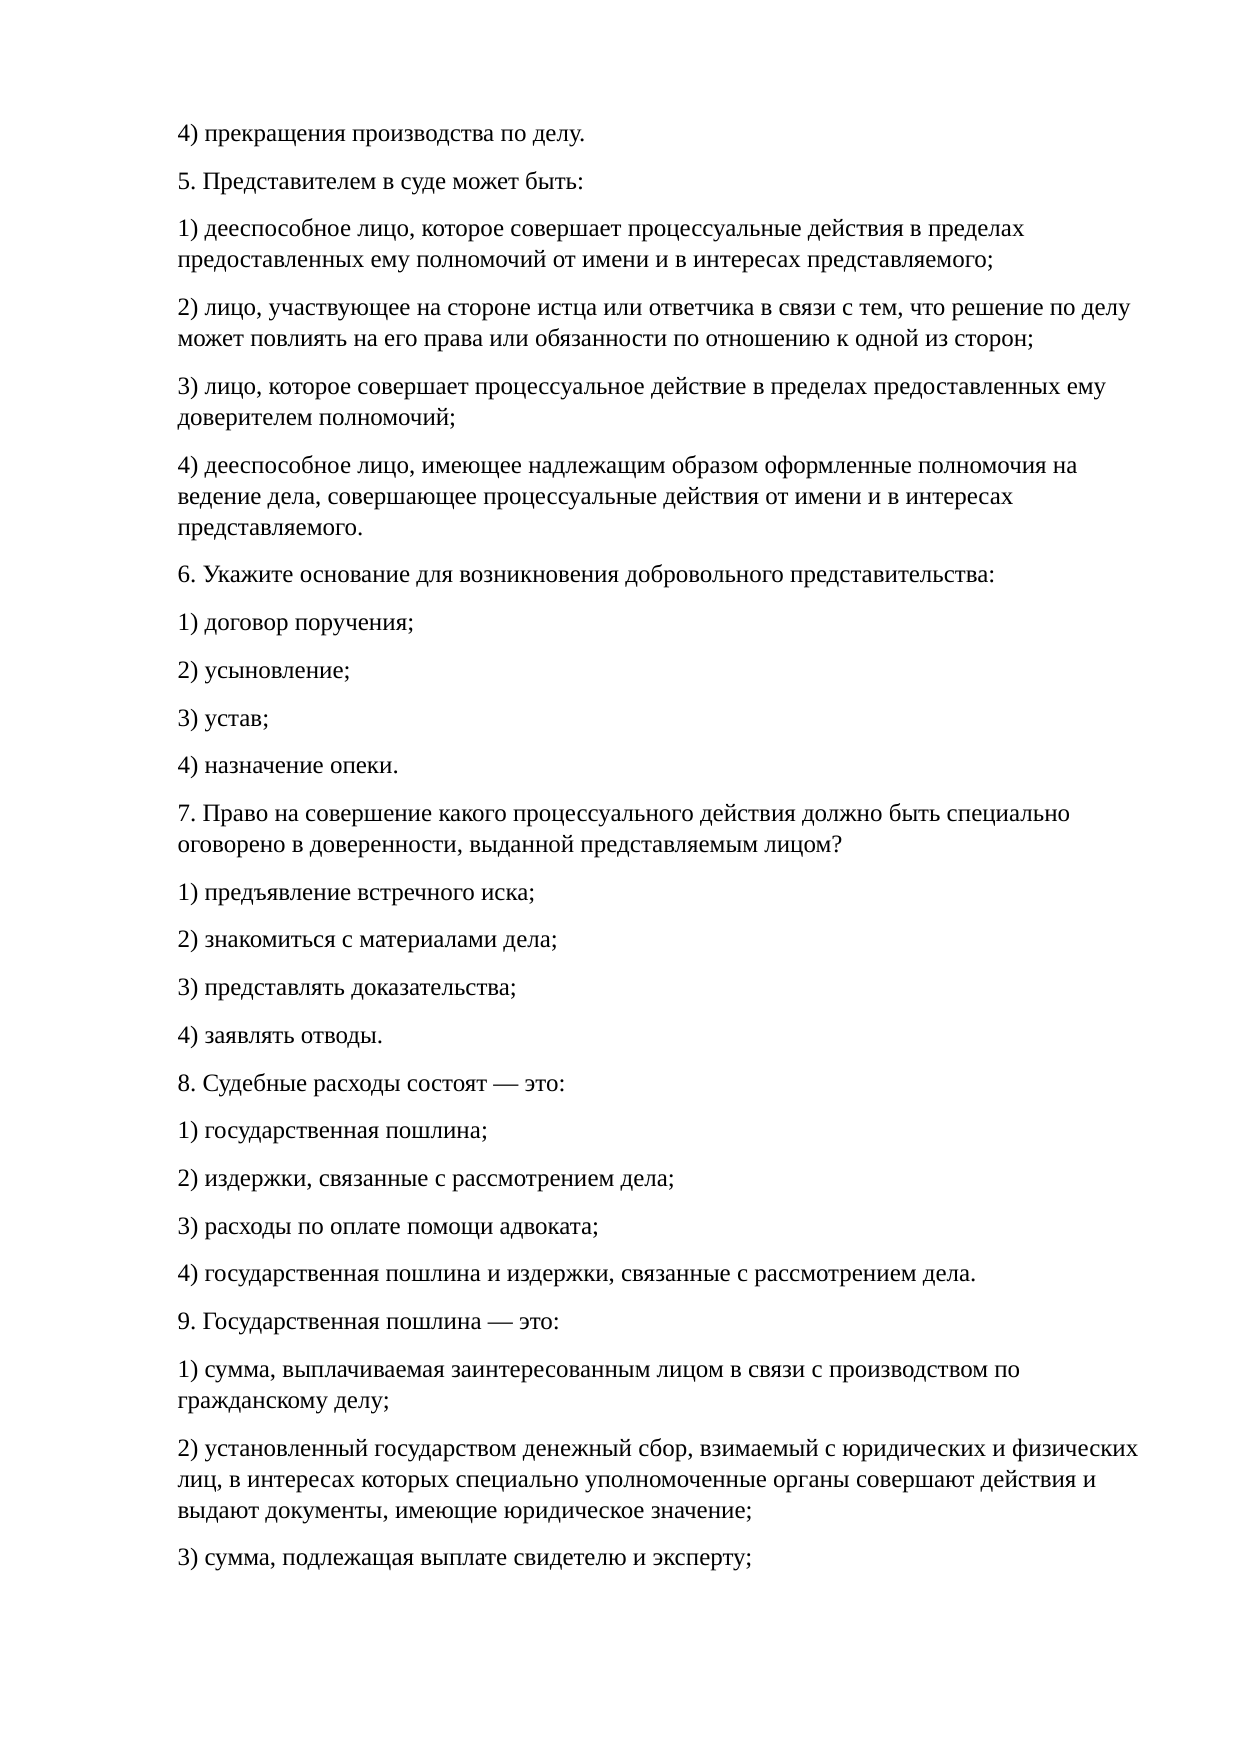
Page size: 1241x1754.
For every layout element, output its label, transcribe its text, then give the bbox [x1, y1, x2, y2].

text 6. Укажите основание для возникновения добровольного представительства: [177, 559, 1152, 588]
text 3) лицо, которое совершает процессуальное действие в пределах предоставленных ему доверителем полномочий; [177, 371, 1152, 431]
text 8. Судебные расходы состоят — это: [177, 1068, 1152, 1096]
text 4) дееспособное лицо, имеющее надлежащим образом оформленные полномочия на ведение дела, совершающее процессуальные действия от имени и в интересах представляемого. [177, 450, 1152, 541]
text 1) государственная пошлина; [177, 1115, 1152, 1144]
text 4) государственная пошлина и издержки, связанные с рассмотрением дела. [177, 1258, 1152, 1287]
text 3) устав; [177, 703, 1152, 731]
text 4) назначение опеки. [177, 750, 1152, 779]
text 1) предъявление встречного иска; [177, 877, 1152, 906]
text 3) представлять доказательства; [177, 972, 1152, 1001]
text 1) договор поручения; [177, 607, 1152, 636]
text 3) сумма, подлежащая выплате свидетелю и эксперту; [177, 1542, 1152, 1571]
text 2) знакомиться с материалами дела; [177, 924, 1152, 953]
text 7. Право на совершение какого процессуального действия должно быть специально оговорено в доверенности, выданной представляемым лицом? [177, 798, 1152, 858]
text 2) усыновление; [177, 655, 1152, 684]
text 2) лицо, участвующее на стороне истца или ответчика в связи с тем, что решение по делу может повлиять на его права или обязанности по отношению к одной из сторон; [177, 292, 1152, 352]
text 3) расходы по оплате помощи адвоката; [177, 1211, 1152, 1239]
text 4) заявлять отводы. [177, 1020, 1152, 1049]
text 1) дееспособное лицо, которое совершает процессуальные действия в пределах предоставленных ему полномочий от имени и в интересах представляемого; [177, 213, 1152, 273]
text 9. Государственная пошлина — это: [177, 1306, 1152, 1335]
text 2) издержки, связанные с рассмотрением дела; [177, 1163, 1152, 1192]
text 1) сумма, выплачиваемая заинтересованным лицом в связи с производством по гражданскому делу; [177, 1354, 1152, 1414]
text 5. Представителем в суде может быть: [177, 166, 1152, 194]
text 4) прекращения производства по делу. [177, 118, 1152, 147]
